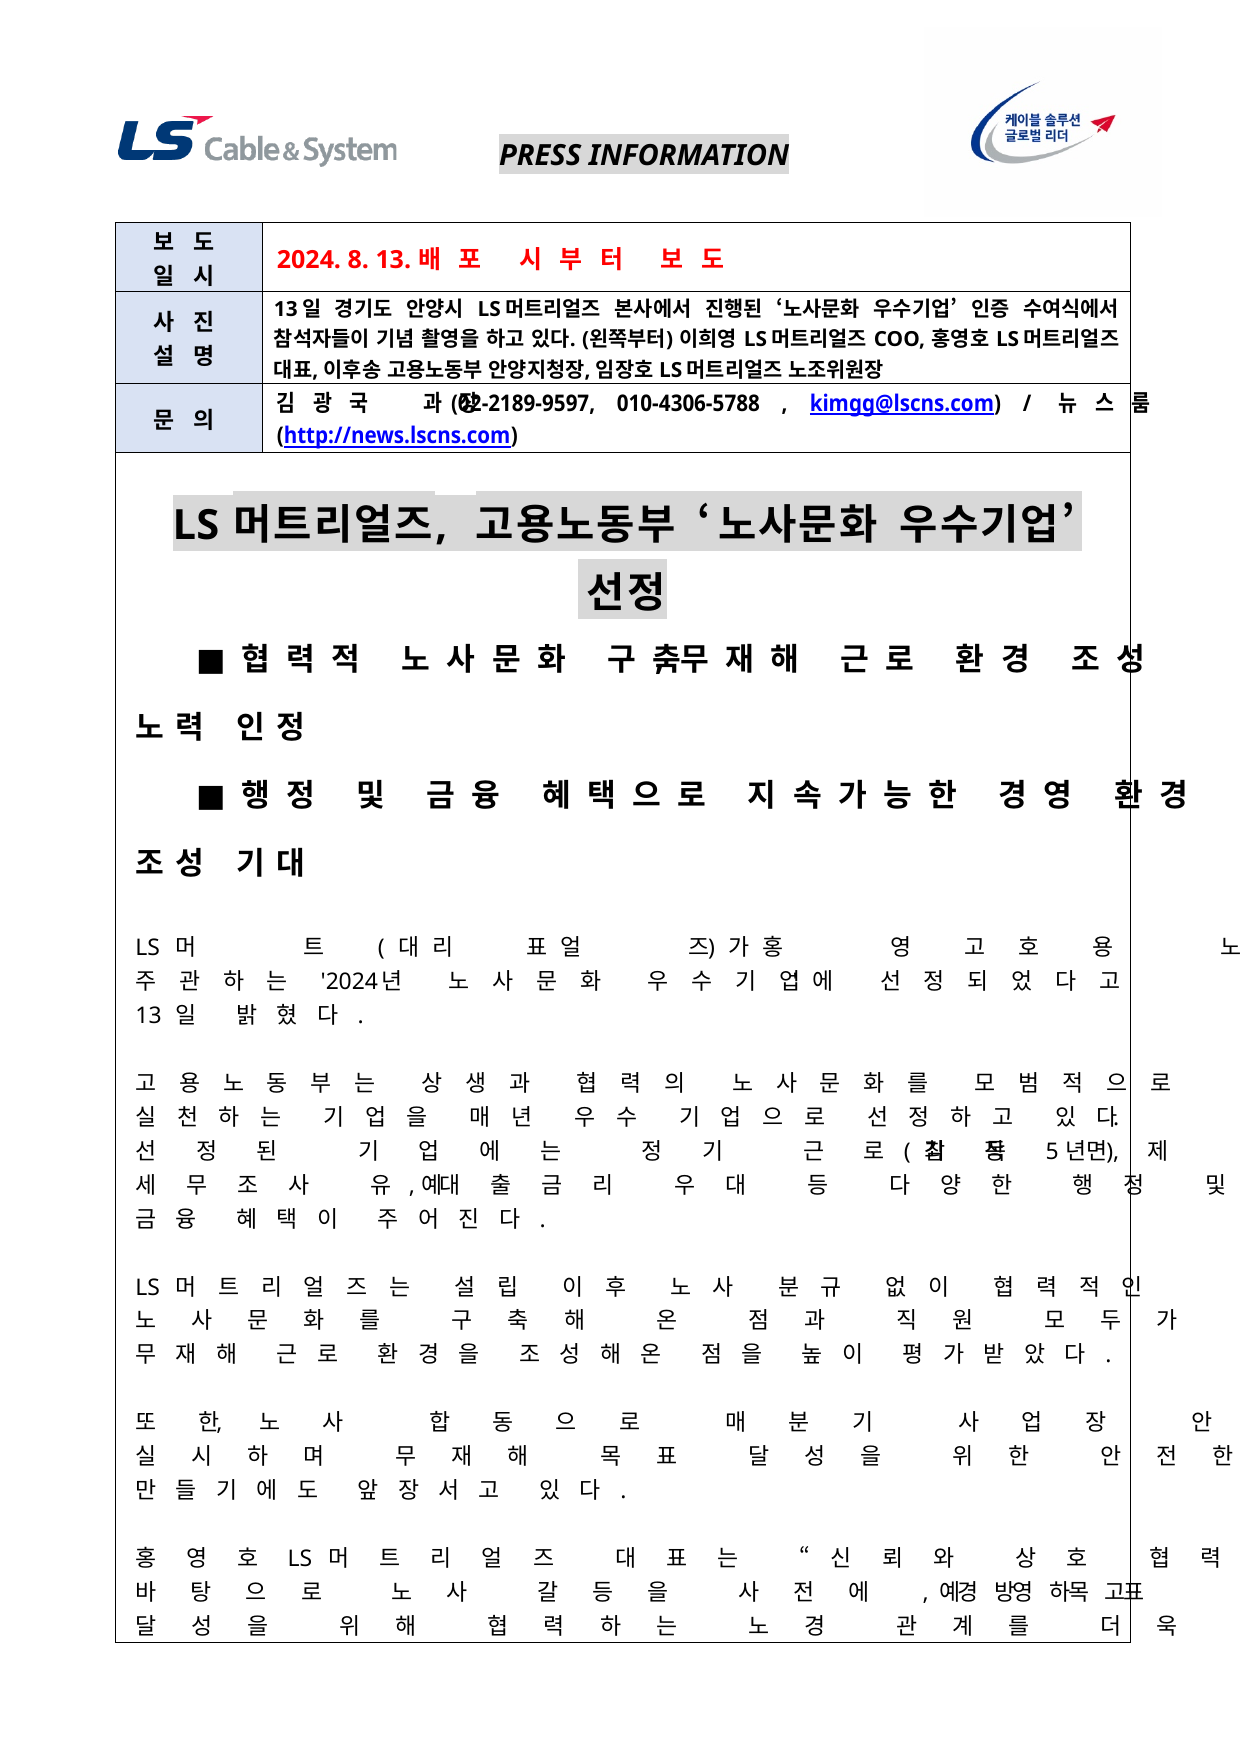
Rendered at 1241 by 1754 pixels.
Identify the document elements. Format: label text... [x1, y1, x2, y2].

table_header 2024. 8. 13. 배포 시부터 보도 [263, 223, 1130, 291]
picture [118, 116, 397, 120]
table_header 보도 일시 [116, 223, 262, 291]
table_cell 사진 설명 [116, 292, 262, 383]
table_cell 김광국 과장 (02-2189-9597, 010-4306-5788 , kimgg@lscns.com) / 뉴스룸(http://news.lscns.com) [263, 384, 1130, 452]
picture [924, 27, 1162, 217]
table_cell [116, 453, 1130, 1642]
table_cell 문의 [116, 384, 262, 452]
text PRESS INFORMATION [115, 120, 1125, 188]
table_cell 13일 경기도 안양시 LS머트리얼즈 본사에서 진행된 ‘노사문화 우수기업’ 인증 수여식에서 참석자들이 기념 촬영을 하고 있다. (왼쪽부터) 이희영 LS머트리얼즈 COO, 홍영호 LS머트리얼즈 대표, 이후송 고용노동부 안양지청장, 임장호 LS머트리얼즈 노조위원장 [263, 292, 1130, 383]
